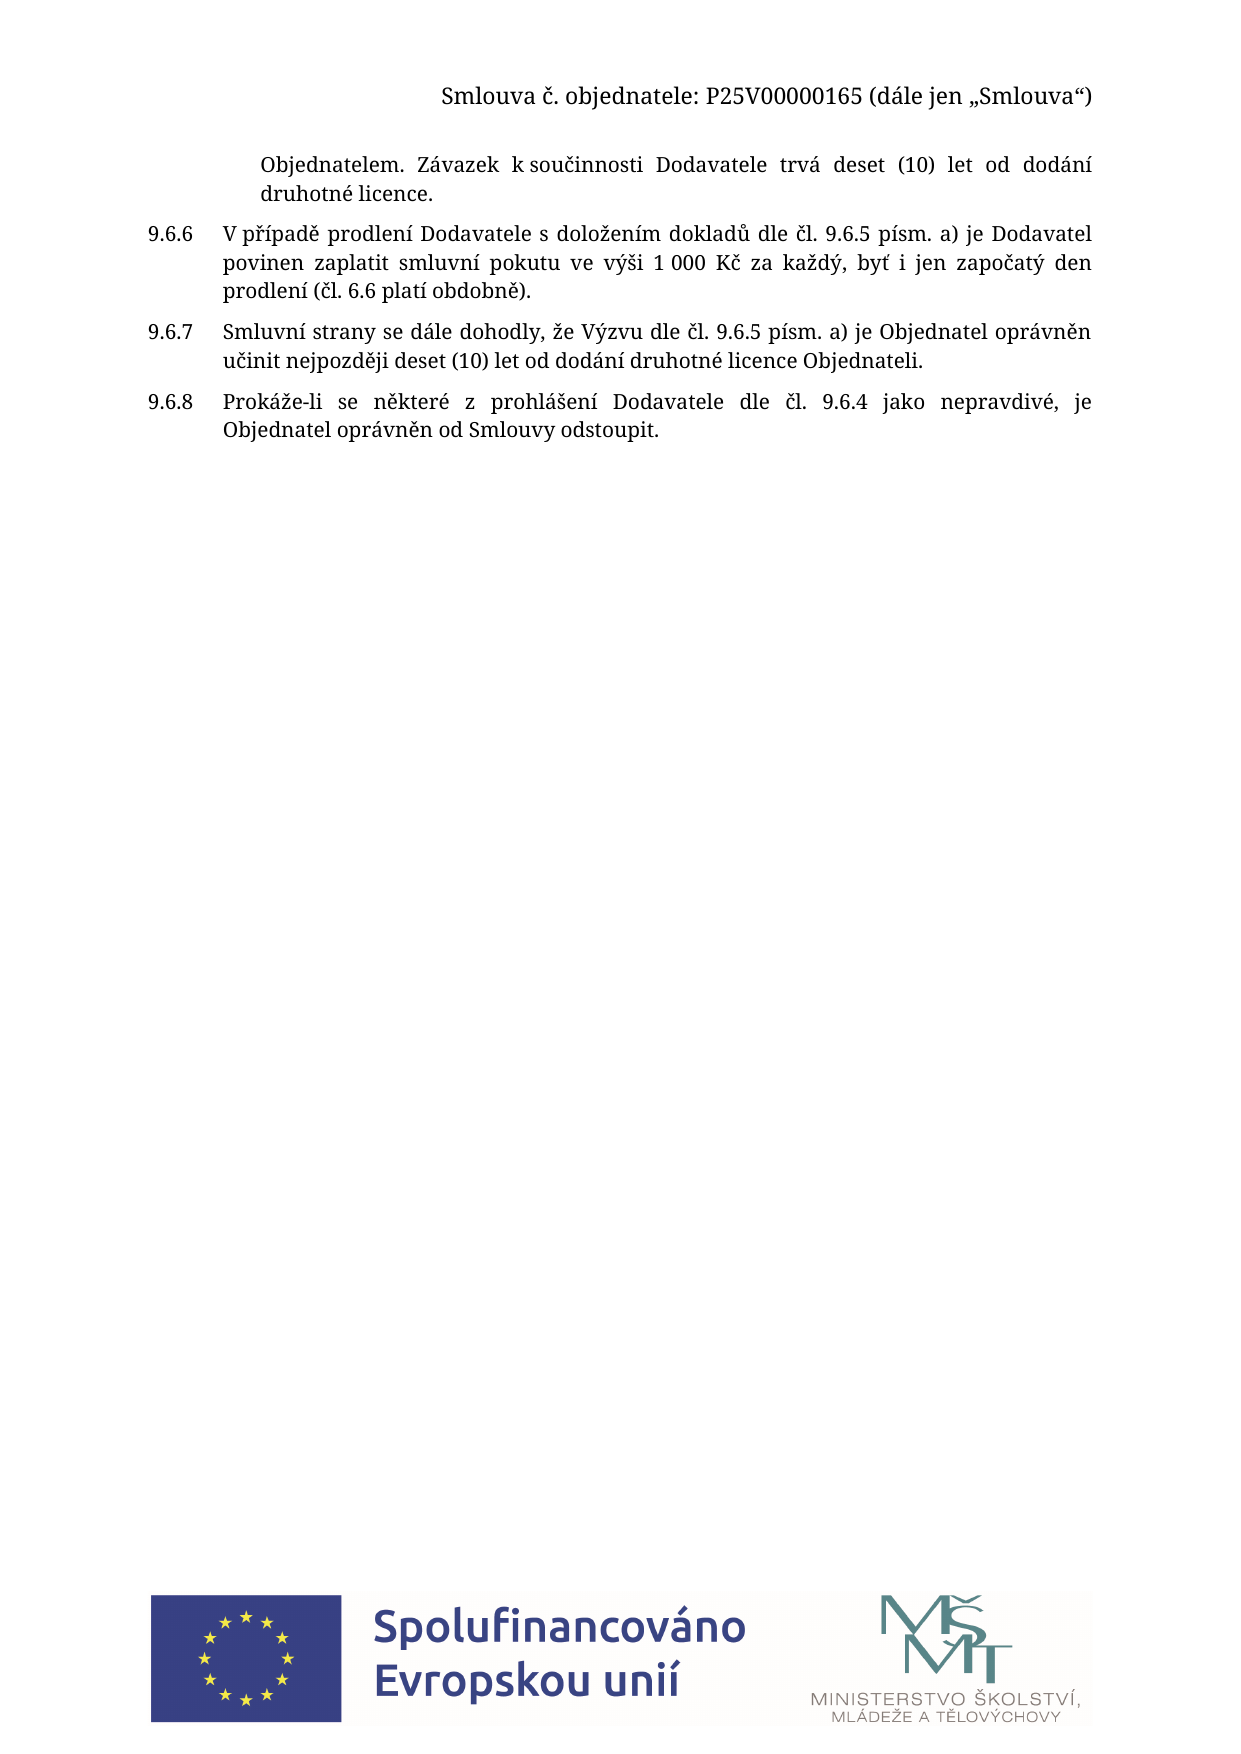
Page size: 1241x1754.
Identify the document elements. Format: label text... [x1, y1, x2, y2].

list Prokáže-li se některé z prohlášení Dodavatele dle čl. 9.6.4 jako nepravdivé, je Objednatel oprávněn od Smlouvy odstoupit. [148, 387, 1093, 444]
list V případě prodlení Dodavatele s doložením dokladů dle čl. 9.6.5 písm. a) je Dodavatel povinen zaplatit smluvní pokutu ve výši 1 000 Kč za každý, byť i jen započatý den prodlení (čl. 6.6 platí obdobně). [148, 219, 1093, 305]
list Smluvní strany se dále dohodly, že Výzvu dle čl. 9.6.5 písm. a) je Objednatel oprávněn učinit nejpozději deset (10) let od dodání druhotné licence Objednateli. [148, 317, 1093, 374]
picture [147, 1591, 1093, 1726]
